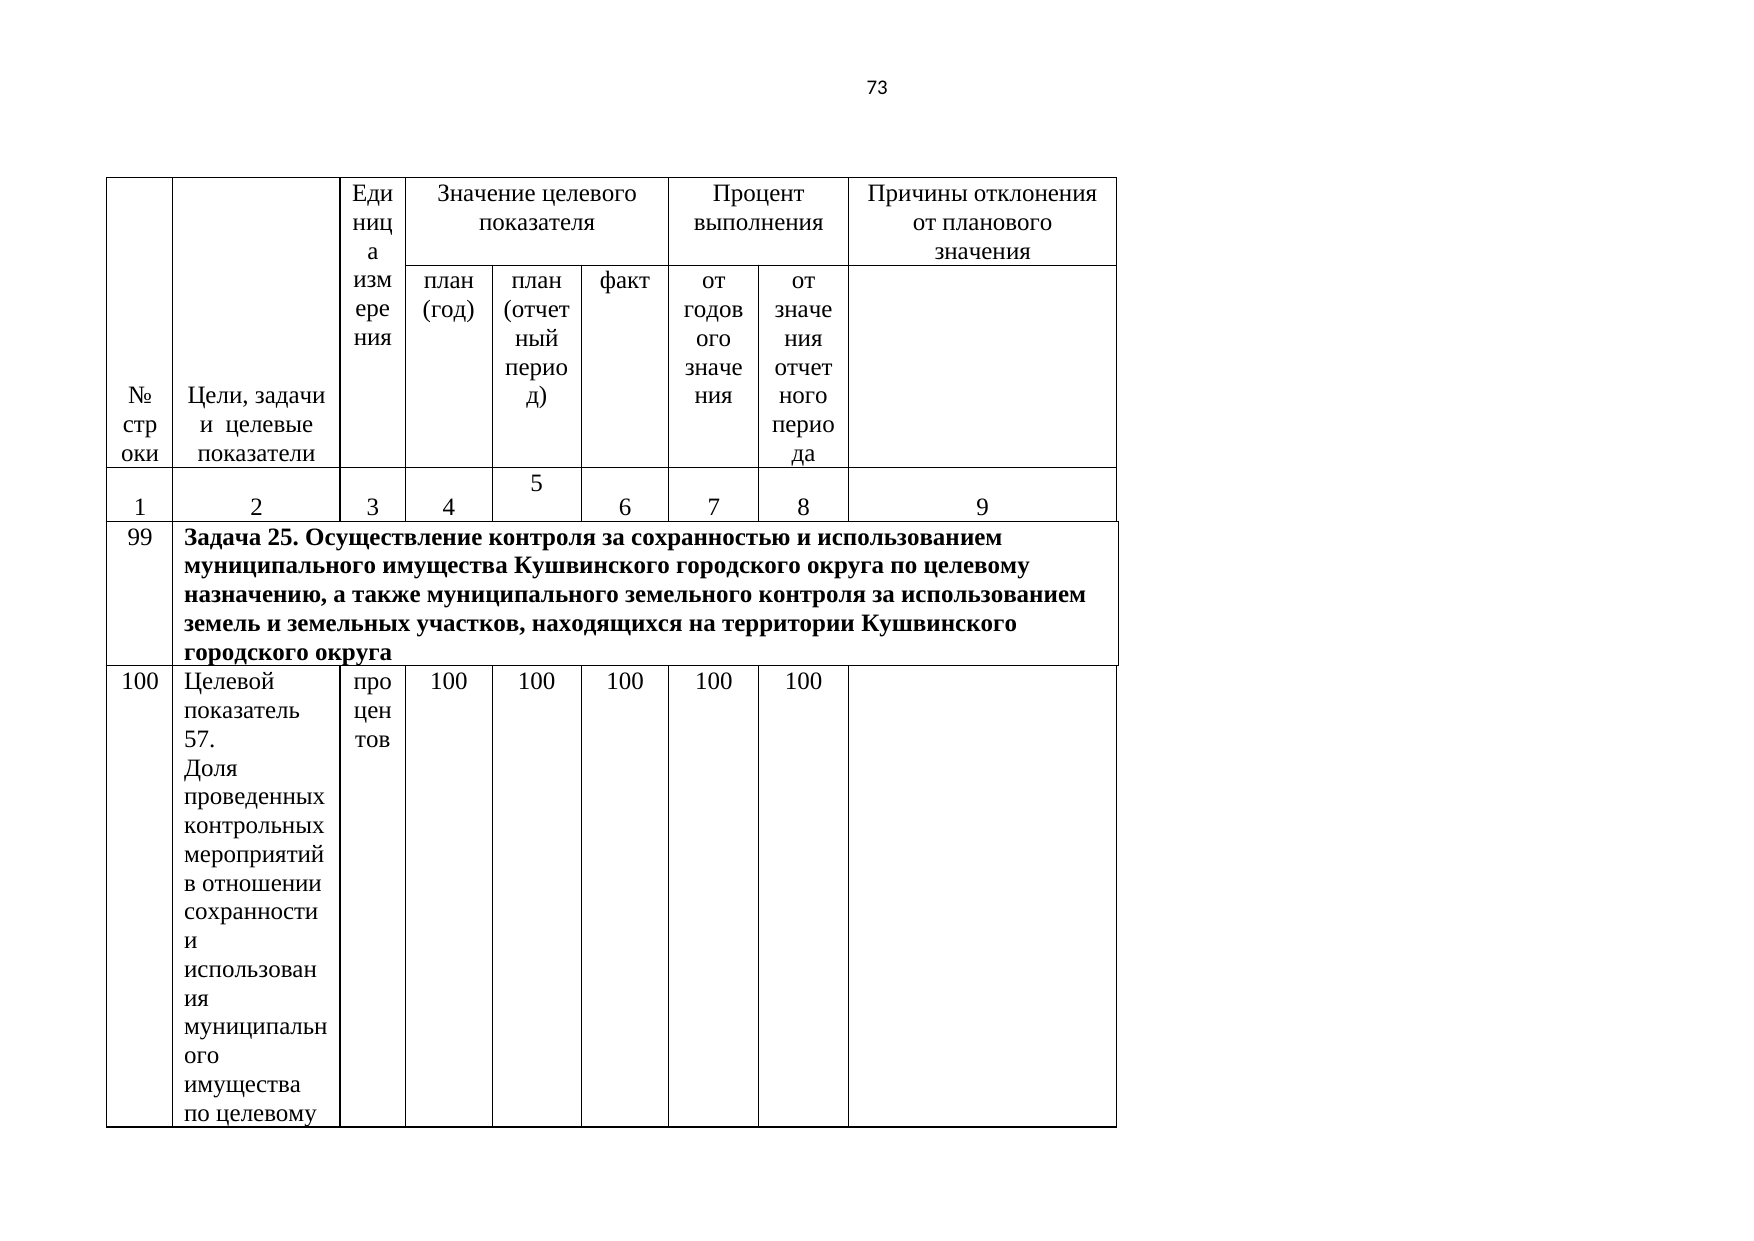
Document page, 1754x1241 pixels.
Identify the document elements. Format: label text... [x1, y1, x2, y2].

table_cell 4 [406, 468, 492, 521]
table_cell 6 [582, 468, 668, 521]
table_cell 5 [493, 468, 581, 521]
table_cell [849, 266, 1116, 467]
table_header Причины отклонения от планового значения [849, 178, 1116, 264]
table_header Процент выполнения [669, 178, 848, 264]
table_cell [849, 666, 1116, 1126]
table_cell 100 [406, 666, 492, 1126]
table_cell от значения отчетного периода [759, 266, 848, 467]
table_cell план (год) [406, 266, 492, 467]
table_header № строки [107, 178, 172, 467]
table_cell 100 [759, 666, 848, 1126]
table_cell Задача 25. Осуществление контроля за сохранностью и использованием муниципального имущества Кушвинского городского округа по целевому назначению, а также муниципального земельного контроля за использованием земель и земельных участков, находящихся на территории Кушвинского городского округа [173, 522, 1118, 665]
table_header Единица измерения [341, 178, 405, 467]
table_cell 7 [669, 468, 758, 521]
table_cell 100 [493, 666, 581, 1126]
table_cell 100 [107, 666, 172, 1126]
table_cell 9 [849, 468, 1116, 521]
table_cell 8 [759, 468, 848, 521]
table_cell Целевой показатель 57. Доля проведенных контрольных мероприятий в отношении сохранности и использования муниципального имущества по целевому назначению, в отношении эффективности использования земель городского округа, от общего числа запланированных контрольных мероприятий [173, 666, 339, 1126]
table_cell 3 [341, 468, 405, 521]
table_cell 100 [582, 666, 668, 1126]
table_cell процентов [341, 666, 405, 1126]
table_cell план (отчетный период) [493, 266, 581, 467]
table_header Цели, задачи и целевые показатели [173, 178, 339, 467]
table_cell от годового значения [669, 266, 758, 467]
table_cell факт [582, 266, 668, 467]
table_cell 1 [107, 468, 172, 521]
table_header Значение целевого показателя [406, 178, 668, 264]
table_cell 2 [173, 468, 339, 521]
table_cell 99 [107, 522, 172, 665]
table_cell 100 [669, 666, 758, 1126]
